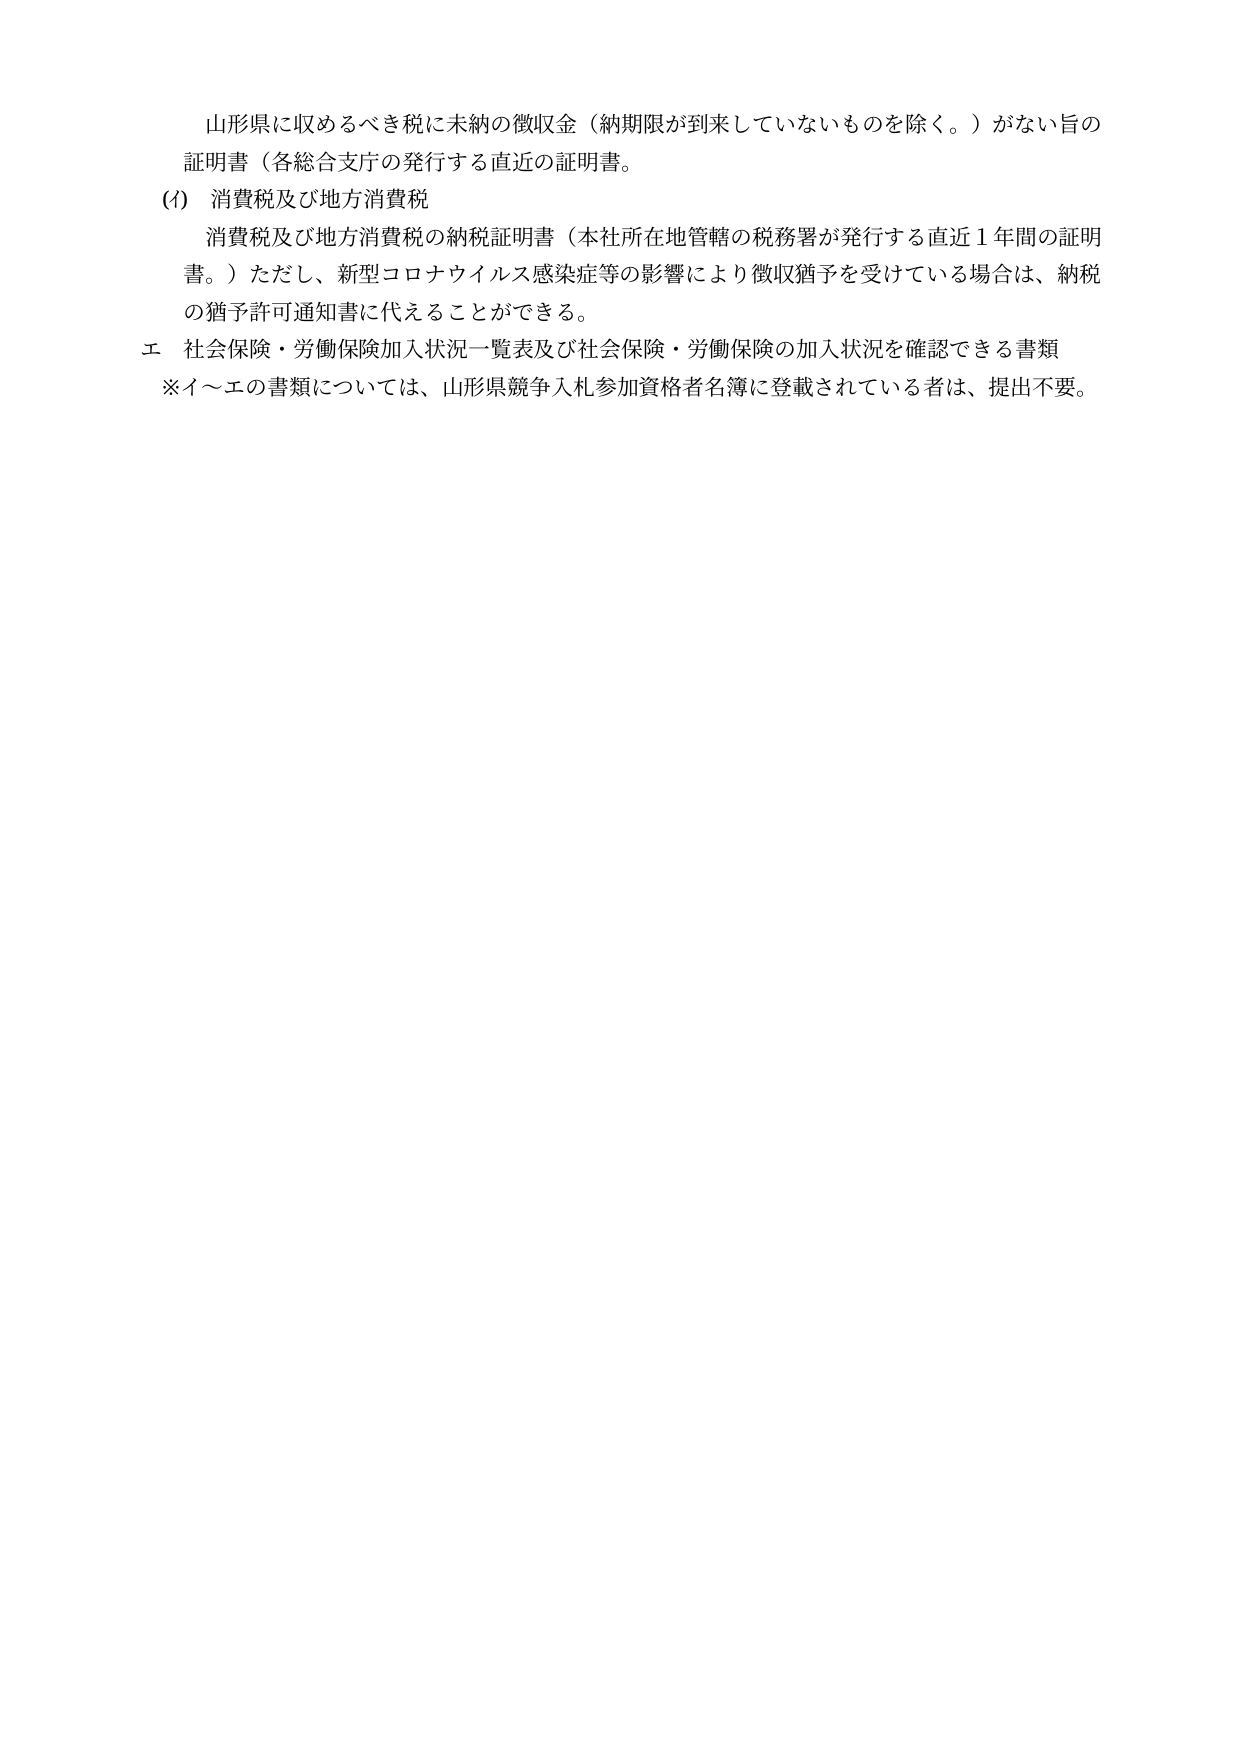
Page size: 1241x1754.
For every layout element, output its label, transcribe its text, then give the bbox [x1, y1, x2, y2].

text ※イ～エの書類については、山形県競争入札参加資格者名簿に登載されている者は、提出不要。 [162, 367, 1122, 405]
text (ｲ) 消費税及び地方消費税 [118, 180, 1122, 217]
text 山形県に収めるべき税に未納の徴収金（納期限が到来していないものを除く。）がない旨の証明書（各総合支庁の発行する直近の証明書。 [184, 105, 1122, 180]
text エ 社会保険・労働保険加入状況一覧表及び社会保険・労働保険の加入状況を確認できる書類 [140, 330, 1122, 367]
text 消費税及び地方消費税の納税証明書（本社所在地管轄の税務署が発行する直近１年間の証明書。）ただし、新型コロナウイルス感染症等の影響により徴収猶予を受けている場合は、納税の猶予許可通知書に代えることができる。 [184, 217, 1122, 330]
